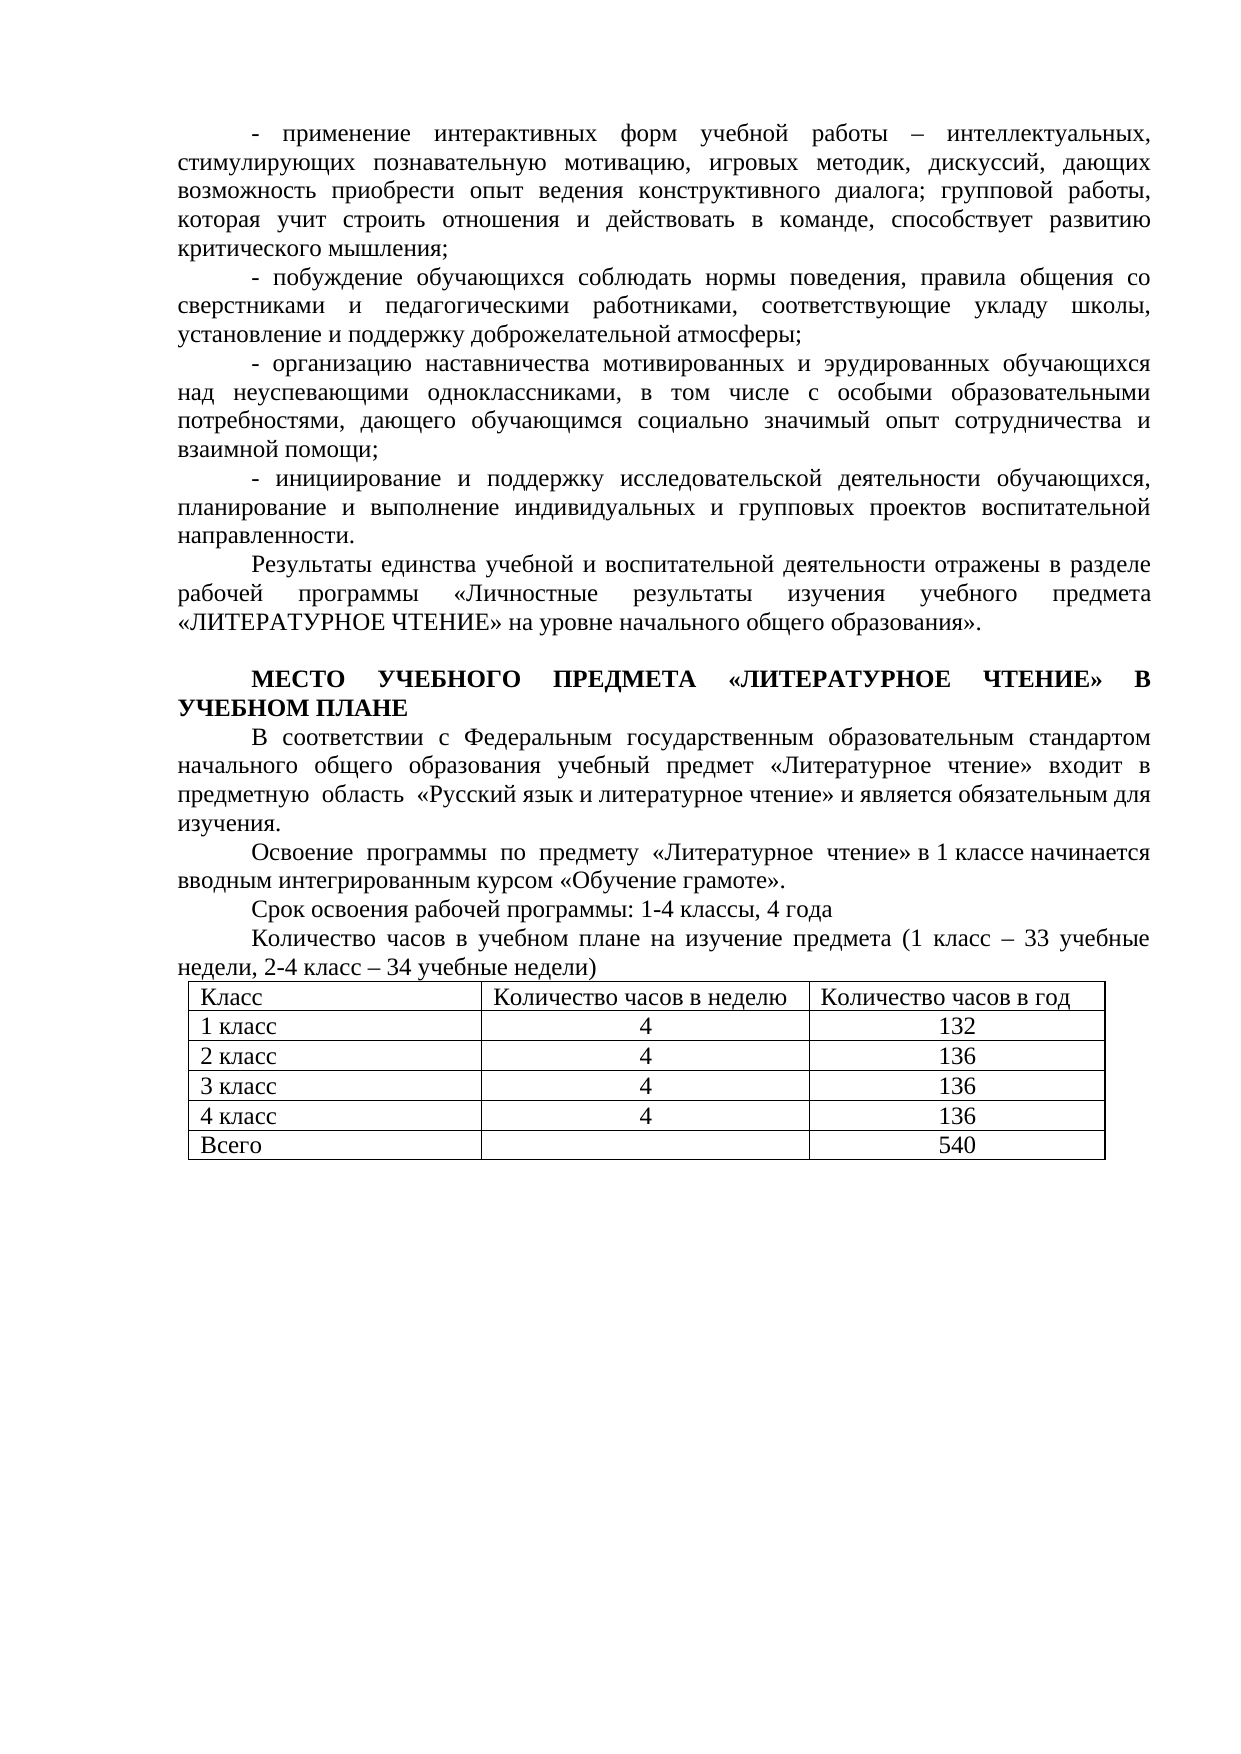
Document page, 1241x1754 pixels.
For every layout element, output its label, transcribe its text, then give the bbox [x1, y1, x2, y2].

text МЕСТО УЧЕБНОГО ПРЕДМЕТА «ЛИТЕРАТУРНОЕ ЧТЕНИЕ» В УЧЕБНОМ ПЛАНЕ [177, 664, 1152, 722]
text - применение интерактивных форм учебной работы – интеллектуальных, стимулирующих познавательную мотивацию, игровых методик, дискуссий, дающих возможность приобрести опыт ведения конструктивного диалога; групповой работы, которая учит строить отношения и действовать в команде, способствует развитию критического мышления; [177, 118, 1152, 262]
text Результаты единства учебной и воспитательной деятельности отражены в разделе рабочей программы «Личностные результаты изучения учебного предмета «ЛИТЕРАТУРНОЕ ЧТЕНИЕ» на уровне начального общего образования». [177, 549, 1152, 636]
table_header Количество часов в неделю [482, 982, 809, 1010]
table_cell 3 класс [189, 1071, 481, 1100]
table_cell 136 [810, 1041, 1104, 1070]
table_cell 1 класс [189, 1011, 481, 1040]
text - организацию наставничества мотивированных и эрудированных обучающихся над неуспевающими одноклассниками, в том числе с особыми образовательными потребностями, дающего обучающимся социально значимый опыт сотрудничества и взаимной помощи; [177, 348, 1152, 463]
text - побуждение обучающихся соблюдать нормы поведения, правила общения со сверстниками и педагогическими работниками, соответствующие укладу школы, установление и поддержку доброжелательной атмосферы; [177, 262, 1152, 348]
text - инициирование и поддержку исследовательской деятельности обучающихся, планирование и выполнение индивидуальных и групповых проектов воспитательной направленности. [177, 463, 1152, 549]
table_header Класс [189, 982, 481, 1010]
table_cell 2 класс [189, 1041, 481, 1070]
table_cell 4 [482, 1101, 809, 1129]
table_cell 4 [482, 1071, 809, 1100]
table_cell 4 класс [189, 1101, 481, 1129]
table_cell 136 [810, 1101, 1104, 1129]
table_cell 540 [810, 1131, 1104, 1159]
table_cell 4 [482, 1041, 809, 1070]
text Освоение программы по предмету «Литературное чтение» в 1 классе начинается вводным интегрированным курсом «Обучение грамоте». [177, 837, 1152, 894]
table_cell [482, 1131, 809, 1159]
table_cell 4 [482, 1011, 809, 1040]
table_header Количество часов в год [810, 982, 1104, 1010]
text В соответствии с Федеральным государственным образовательным стандартом начального общего образования учебный предмет «Литературное чтение» входит в предметную область «Русский язык и литературное чтение» и является обязательным для изучения. [177, 722, 1152, 837]
table_cell Всего [189, 1131, 481, 1159]
text Количество часов в учебном плане на изучение предмета (1 класс – 33 учебные недели, 2-4 класс – 34 учебные недели) [177, 923, 1152, 981]
text Срок освоения рабочей программы: 1-4 классы, 4 года [177, 894, 1152, 923]
table_cell 136 [810, 1071, 1104, 1100]
table_cell 132 [810, 1011, 1104, 1040]
